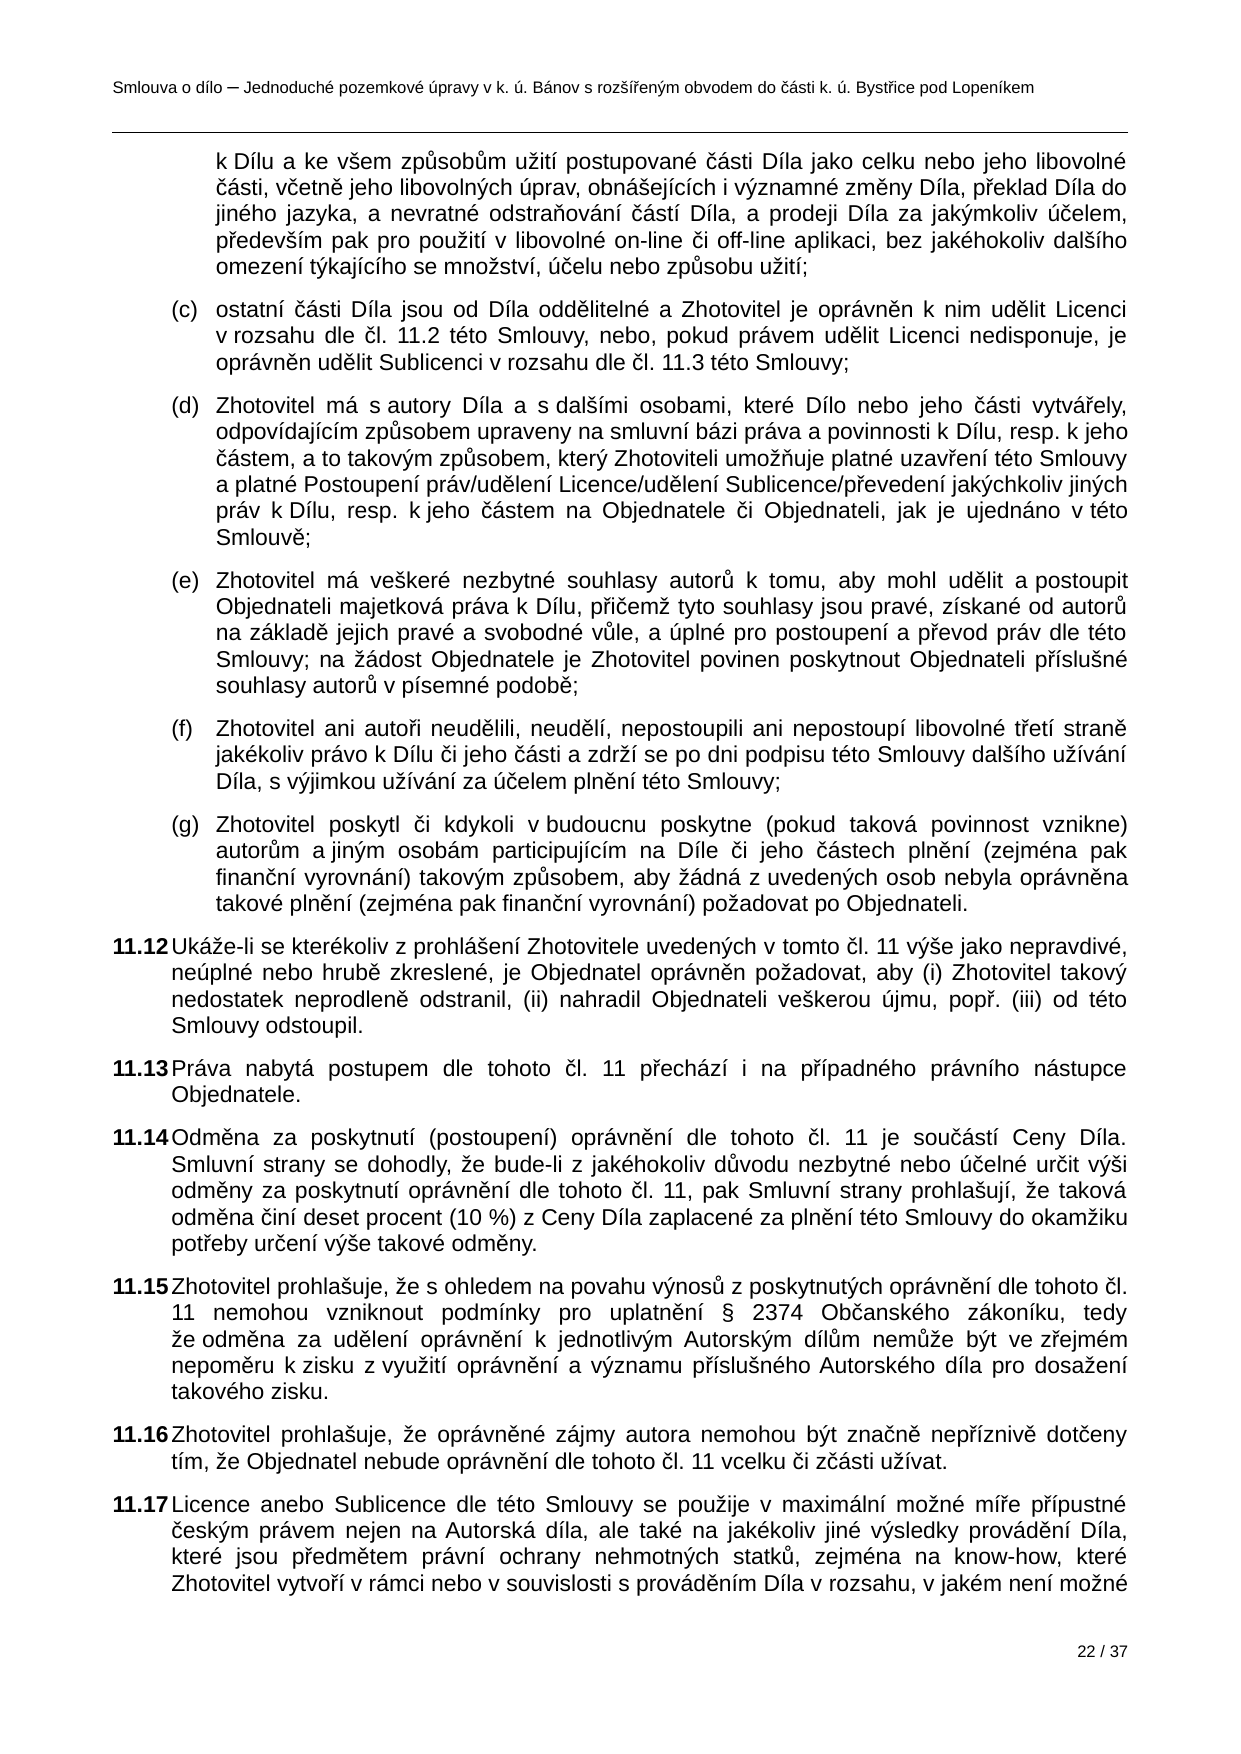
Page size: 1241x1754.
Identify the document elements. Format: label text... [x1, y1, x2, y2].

text ostatní části Díla jsou od Díla oddělitelné a Zhotovitel je oprávněn k nim udělit Licenci v rozsahu dle čl. 11.2 této Smlouvy, nebo, pokud právem udělit Licenci nedisponuje, je oprávněn udělit Sublicenci v rozsahu dle čl. 11.3 této Smlouvy; [171, 296, 1128, 375]
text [112, 1491, 1128, 1596]
text Ukáže-li se kterékoliv z prohlášení Zhotovitele uvedených v tomto čl. 11 výše jako nepravdivé, neúplné nebo hrubě zkreslené, je Objednatel oprávněn požadovat, aby (i) Zhotovitel takový nedostatek neprodleně odstranil, (ii) nahradil Objednateli veškerou újmu, popř. (iii) od této Smlouvy odstoupil. [112, 933, 1128, 1038]
text Zhotovitel ani autoři neudělili, neudělí, nepostoupili ani nepostoupí libovolné třetí straně jakékoliv právo k Dílu či jeho části a zdrží se po dni podpisu této Smlouvy dalšího užívání Díla, s výjimkou užívání za účelem plnění této Smlouvy; [171, 715, 1128, 794]
text Odměna za poskytnutí (postoupení) oprávnění dle tohoto čl. 11 je součástí Ceny Díla. Smluvní strany se dohodly, že bude-li z jakéhokoliv důvodu nezbytné nebo účelné určit výši odměny za poskytnutí oprávnění dle tohoto čl. 11, pak Smluvní strany prohlašují, že taková odměna činí deset procent (10 %) z Ceny Díla zaplacené za plnění této Smlouvy do okamžiku potřeby určení výše takové odměny. [112, 1124, 1128, 1256]
text Práva nabytá postupem dle tohoto čl. 11 přechází i na případného právního nástupce Objednatele. [112, 1055, 1128, 1108]
text Zhotovitel prohlašuje, že oprávněné zájmy autora nemohou být značně nepříznivě dotčeny tím, že Objednatel nebude oprávnění dle tohoto čl. 11 vcelku či zčásti užívat. [112, 1421, 1128, 1474]
text Zhotovitel prohlašuje, že s ohledem na povahu výnosů z poskytnutých oprávnění dle tohoto čl. 11 nemohou vzniknout podmínky pro uplatnění § 2374 Občanského zákoníku, tedy že odměna za udělení oprávnění k jednotlivým Autorským dílům nemůže být ve zřejmém nepoměru k zisku z využití oprávnění a významu příslušného Autorského díla pro dosažení takového zisku. [112, 1273, 1128, 1404]
text Zhotovitel poskytl či kdykoli v budoucnu poskytne (pokud taková povinnost vznikne) autorům a jiným osobám participujícím na Díle či jeho částech plnění (zejména pak finanční vyrovnání) takovým způsobem, aby žádná z uvedených osob nebyla oprávněna takové plnění (zejména pak finanční vyrovnání) požadovat po Objednateli. [171, 811, 1128, 916]
text Zhotovitel má s autory Díla a s dalšími osobami, které Dílo nebo jeho části vytvářely, odpovídajícím způsobem upraveny na smluvní bázi práva a povinnosti k Dílu, resp. k jeho částem, a to takovým způsobem, který Zhotoviteli umožňuje platné uzavření této Smlouvy a platné Postoupení práv/udělení Licence/udělení Sublicence/převedení jakýchkoliv jiných práv k Dílu, resp. k jeho částem na Objednatele či Objednateli, jak je ujednáno v této Smlouvě; [171, 392, 1128, 550]
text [171, 148, 1128, 279]
text Zhotovitel má veškeré nezbytné souhlasy autorů k tomu, aby mohl udělit a postoupit Objednateli majetková práva k Dílu, přičemž tyto souhlasy jsou pravé, získané od autorů na základě jejich pravé a svobodné vůle, a úplné pro postoupení a převod práv dle této Smlouvy; na žádost Objednatele je Zhotovitel povinen poskytnout Objednateli příslušné souhlasy autorů v písemné podobě; [171, 567, 1128, 698]
